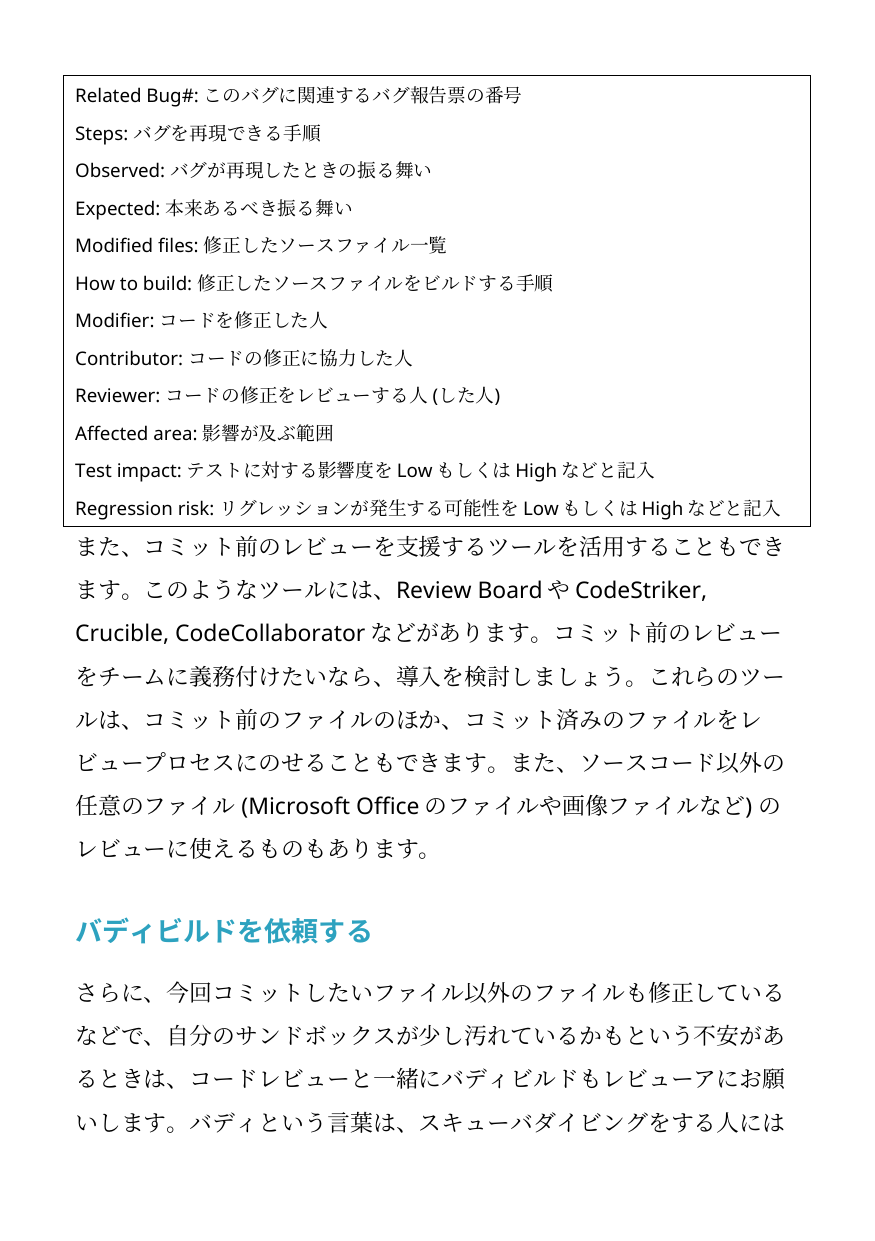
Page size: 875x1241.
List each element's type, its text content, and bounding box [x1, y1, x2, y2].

text また、コミット前のレビューを支援するツールを活用することもできます。このようなツールには、Review BoardやCodeStriker, Crucible, CodeCollaboratorなどがあります。コミット前のレビューをチームに義務付けたいなら、導入を検討しましょう。これらのツールは、コミット前のファイルのほか、コミット済みのファイルをレビュープロセスにのせることもできます。また、ソースコード以外の任意のファイル (Microsoft Officeのファイルや画像ファイルなど) のレビューに使えるものもあります。 [75, 527, 799, 866]
subtitle バディビルドを依頼する [75, 892, 799, 967]
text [75, 973, 799, 1140]
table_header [64, 76, 810, 526]
